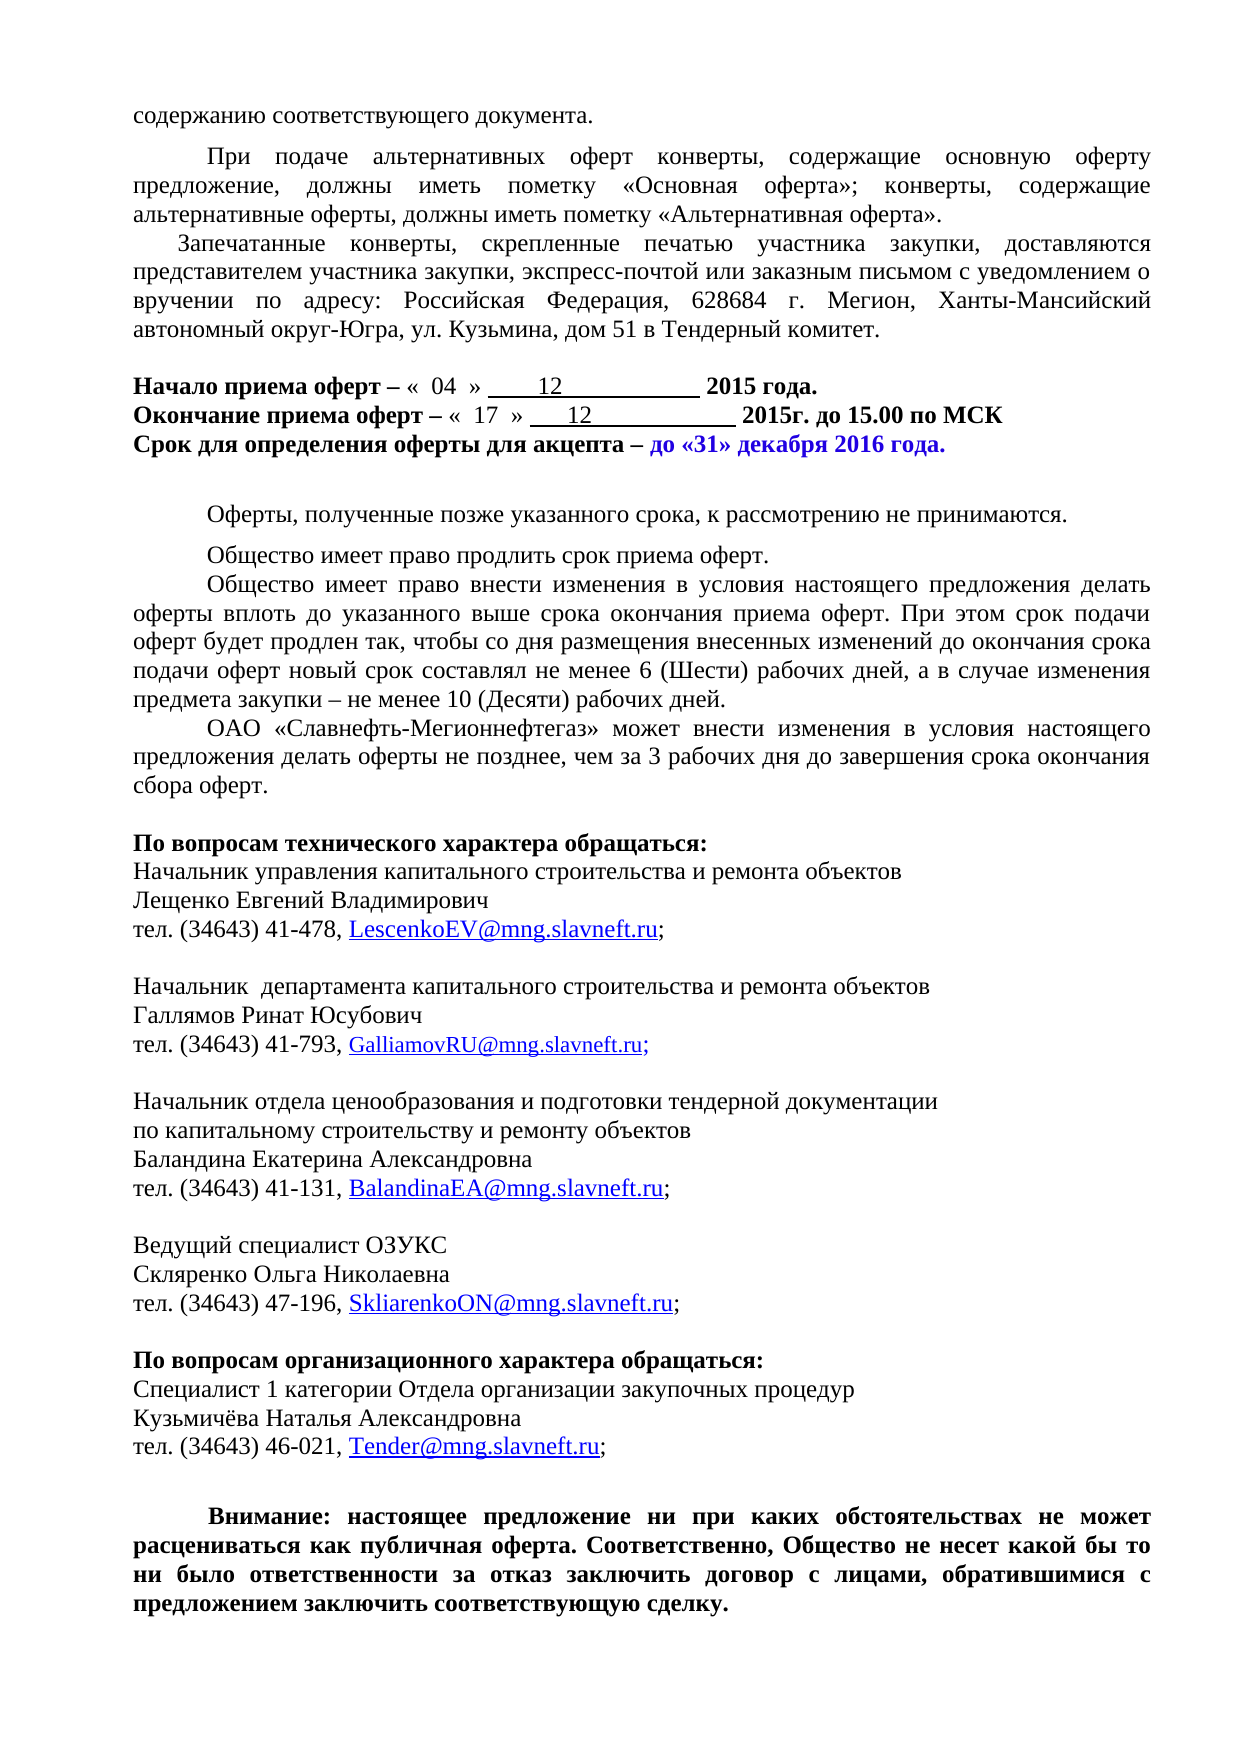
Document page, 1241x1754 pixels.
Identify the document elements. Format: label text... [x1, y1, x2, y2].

text Кузьмичёва Наталья Александровна [133, 1403, 1152, 1431]
text Баландина Екатерина Александровна [133, 1144, 1152, 1173]
text Галлямов Ринат Юсубович [133, 1000, 1152, 1029]
text Общество имеет право продлить срок приема оферт. [133, 540, 1152, 569]
text Начало приема оферт – « 04 » 12 2015 года. [133, 371, 1152, 400]
text Специалист 1 категории Отдела организации закупочных процедур [133, 1374, 1152, 1403]
text по капитальному строительству и ремонту объектов [133, 1115, 1152, 1144]
text тел. (34643) 41-131, BalandinaEA@mng.slavneft.ru; [133, 1173, 1152, 1201]
text Внимание: настоящее предложение ни при каких обстоятельствах не может расцениваться как публичная оферта. Соответственно, Общество не несет какой бы то ни было ответственности за отказ заключить договор с лицами, обратившимися с предложением заключить соответствующую сделку. [133, 1501, 1152, 1616]
text По вопросам организационного характера обращаться: [133, 1345, 1152, 1374]
text Начальник управления капитального строительства и ремонта объектов [133, 856, 1152, 885]
text Запечатанные конверты, скрепленные печатью участника закупки, доставляются представителем участника закупки, экспресс-почтой или заказным письмом с уведомлением о вручении по адресу: Российская Федерация, 628684 г. Мегион, Ханты-Мансийский автономный округ-Югра, ул. Кузьмина, дом 51 в Тендерный комитет. [133, 228, 1152, 343]
text Скляренко Ольга Николаевна [133, 1259, 1152, 1288]
text Лещенко Евгений Владимирович [133, 885, 1152, 914]
text Начальник отдела ценообразования и подготовки тендерной документации [133, 1086, 1152, 1115]
text тел. (34643) 47-196, SkliarenkoON@mng.slavneft.ru; [133, 1288, 1152, 1316]
text Ведущий специалист ОЗУКС [133, 1230, 1152, 1259]
text Начальник департамента капитального строительства и ремонта объектов [133, 971, 1152, 1000]
text тел. (34643) 46-021, Tender@mng.slavneft.ru; [133, 1431, 1152, 1460]
text Оферты, полученные позже указанного срока, к рассмотрению не принимаются. [133, 499, 1152, 528]
text Общество имеет право внести изменения в условия настоящего предложения делать оферты вплоть до указанного выше срока окончания приема оферт. При этом срок подачи оферт будет продлен так, чтобы со дня размещения внесенных изменений до окончания срока подачи оферт новый срок составлял не менее 6 (Шести) рабочих дней, а в случае изменения предмета закупки – не менее 10 (Десяти) рабочих дней. [133, 569, 1152, 713]
text Окончание приема оферт – « 17 » 12 2015г. до 15.00 по МСК [133, 400, 1152, 429]
text При подаче альтернативных оферт конверты, содержащие основную оферту предложение, должны иметь пометку «Основная оферта»; конверты, содержащие альтернативные оферты, должны иметь пометку «Альтернативная оферта». [133, 141, 1152, 228]
text Срок для определения оферты для акцепта – до «31» декабря 2016 года. [133, 429, 1152, 458]
text По вопросам технического характера обращаться: [133, 828, 1152, 856]
text ОАО «Славнефть-Мегионнефтегаз» может внести изменения в условия настоящего предложения делать оферты не позднее, чем за 3 рабочих дня до завершения срока окончания сбора оферт. [133, 713, 1152, 799]
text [133, 100, 1152, 129]
text тел. (34643) 41-793, GalliamovRU@mng.slavneft.ru; [133, 1029, 1152, 1058]
text тел. (34643) 41-478, LescenkoEV@mng.slavneft.ru; [133, 914, 1152, 943]
